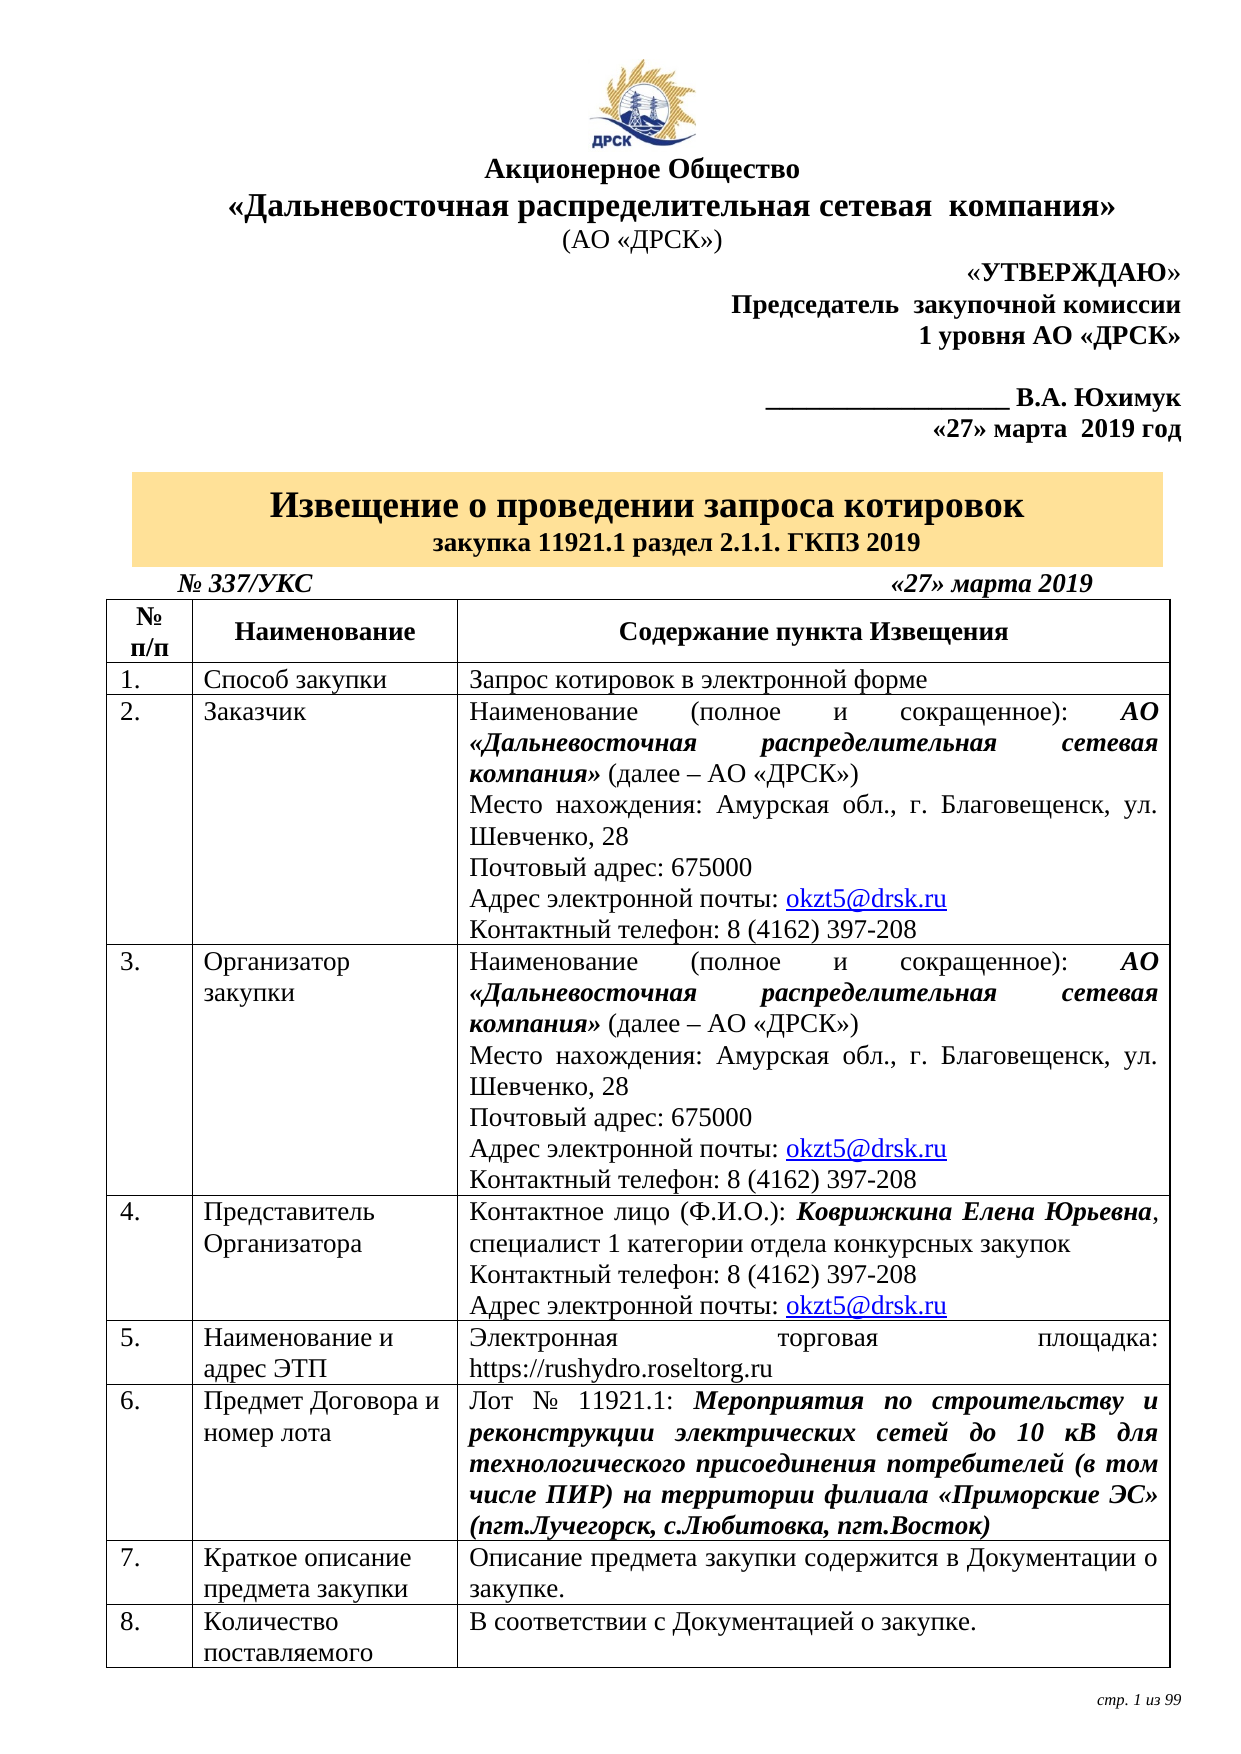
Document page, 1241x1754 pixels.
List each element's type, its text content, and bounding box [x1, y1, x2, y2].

text 1 уровня АО «ДРСК» [575, 319, 1181, 350]
text «27» марта 2019 год [575, 412, 1181, 443]
table_cell Лот № 11921.1: Мероприятия по строительству и реконструкции электрических сетей до 10 кВ для технологического присоединения потребителей (в том числе ПИР) на территории филиала «Приморские ЭС» (пгт.Лучегорск, с.Любитовка, пгт.Восток) [458, 1385, 1169, 1540]
text Акционерное Общество [118, 151, 1166, 185]
table_header «27» марта 2019 [605, 568, 1104, 598]
table_cell [107, 695, 192, 944]
table_cell Организатор закупки [193, 945, 457, 1194]
table_header Извещение о проведении запроса котировок закупка 11921.1 раздел 2.1.1. ГКПЗ 2019 [132, 472, 1163, 567]
table_header Содержание пункта Извещения [458, 600, 1169, 662]
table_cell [458, 1605, 1169, 1667]
table_cell Наименование (полное и сокращенное): АО «Дальневосточная распределительная сетевая компания» (далее – АО «ДРСК») Место нахождения: Амурская обл., г. Благовещенск, ул. Шевченко, 28 Почтовый адрес: 675000 Адрес электронной почты: okzt5@drsk.ru Контактный телефон: 8 (4162) 397-208 [458, 945, 1169, 1194]
table_cell [107, 1541, 192, 1603]
table_cell Описание предмета закупки содержится в Документации о закупке. [458, 1541, 1169, 1603]
text (АО «ДРСК») [118, 223, 1166, 254]
table_cell [107, 945, 192, 1194]
table_cell [107, 1605, 192, 1667]
text __________________ В.А. Юхимук [575, 381, 1181, 412]
table_cell [107, 1196, 192, 1320]
table_cell Запрос котировок в электронной форме [458, 663, 1169, 694]
table_cell Предмет Договора и номер лота [193, 1385, 457, 1540]
text «Дальневосточная распределительная сетевая компания» [118, 185, 1166, 223]
table_cell Представитель Организатора [193, 1196, 457, 1320]
table_header № 337/УКС [107, 568, 605, 598]
picture [588, 59, 697, 152]
table_cell [107, 663, 192, 694]
table_cell Наименование и адрес ЭТП [193, 1321, 457, 1383]
text «УТВЕРЖДАЮ» [604, 254, 1181, 288]
table_header Наименование [193, 600, 457, 662]
table_cell Контактное лицо (Ф.И.О.): Коврижкина Елена Юрьевна, специалист 1 категории отдела конкурсных закупок Контактный телефон: 8 (4162) 397-208 Адрес электронной почты: okzt5@drsk.ru [458, 1196, 1169, 1320]
text Председатель закупочной комиссии [575, 288, 1181, 319]
table_cell Заказчик [193, 695, 457, 944]
table_header № п/п [107, 600, 192, 662]
table_cell Электронная торговая площадка: https://rushydro.roseltorg.ru [458, 1321, 1169, 1383]
table_cell [107, 1321, 192, 1383]
table_cell Наименование (полное и сокращенное): АО «Дальневосточная распределительная сетевая компания» (далее – АО «ДРСК») Место нахождения: Амурская обл., г. Благовещенск, ул. Шевченко, 28 Почтовый адрес: 675000 Адрес электронной почты: okzt5@drsk.ru Контактный телефон: 8 (4162) 397-208 [458, 695, 1169, 944]
table_cell [107, 1385, 192, 1540]
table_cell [193, 1605, 457, 1667]
table_cell Краткое описание предмета закупки [193, 1541, 457, 1603]
table_cell Способ закупки [193, 663, 457, 694]
